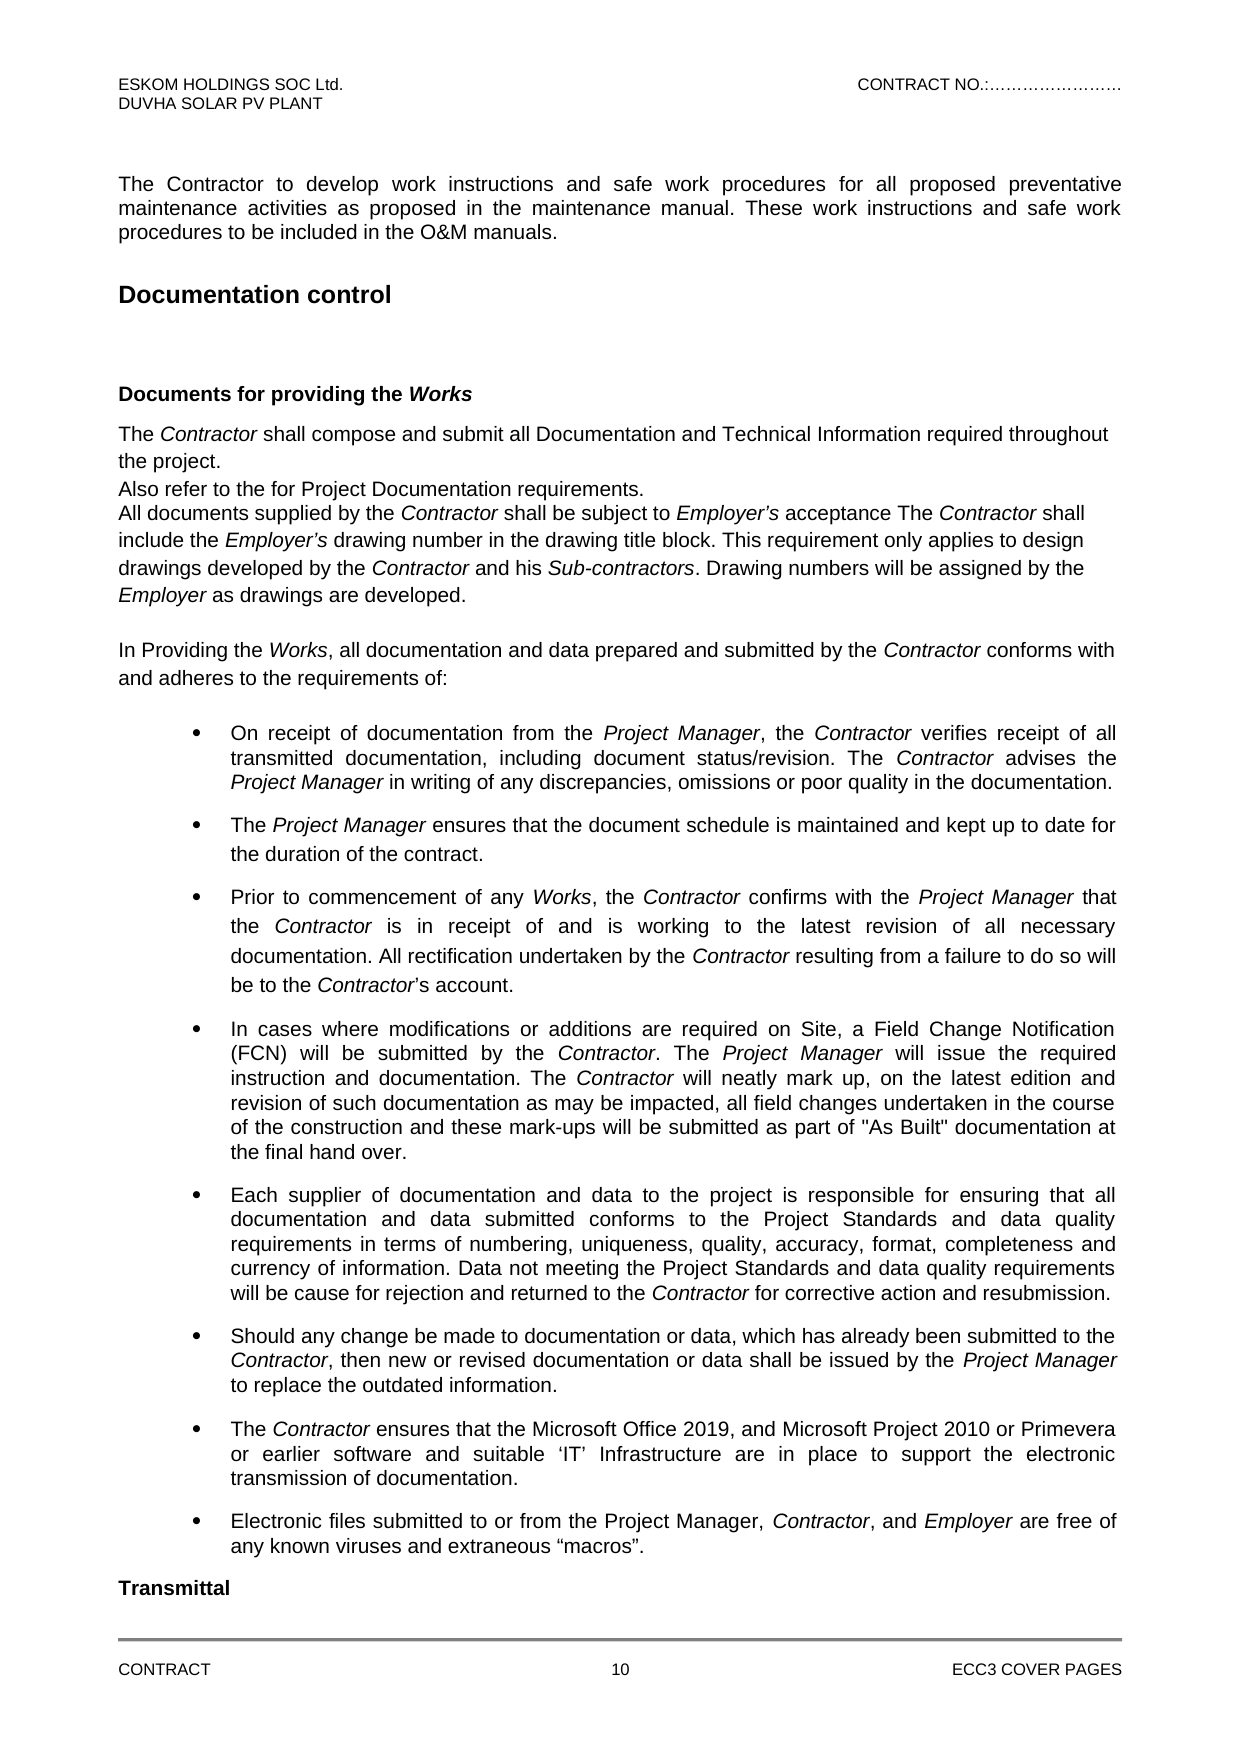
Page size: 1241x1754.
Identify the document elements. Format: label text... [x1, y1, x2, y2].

list In cases where modifications or additions are required on Site, a Field Change Notification (FCN) will be submitted by the Contractor. The Project Manager will issue the required instruction and documentation. The Contractor will neatly mark up, on the latest edition and revision of such documentation as may be impacted, all field changes undertaken in the course of the construction and these mark-ups will be submitted as part of "As Built" documentation at the final hand over. [193, 1017, 1117, 1163]
text The Contractor shall compose and submit all Documentation and Technical Information required throughout the project. [118, 422, 1122, 473]
list On receipt of documentation from the Project Manager, the Contractor verifies receipt of all transmitted documentation, including document status/revision. The Contractor advises the Project Manager in writing of any discrepancies, omissions or poor quality in the documentation. [193, 721, 1117, 794]
text Also refer to the for Project Documentation requirements. [118, 477, 1122, 501]
text All documents supplied by the Contractor shall be subject to Employer’s acceptance The Contractor shall include the Employer’s drawing number in the drawing title block. This requirement only applies to design drawings developed by the Contractor and his Sub-contractors. Drawing numbers will be assigned by the Employer as drawings are developed. [118, 501, 1122, 607]
list Documents for providing the Works [118, 382, 1122, 406]
list Transmittal [118, 1576, 1122, 1600]
list Should any change be made to documentation or data, which has already been submitted to the Contractor, then new or revised documentation or data shall be issued by the Project Manager to replace the outdated information. [193, 1324, 1117, 1397]
list Electronic files submitted to or from the Project Manager, Contractor, and Employer are free of any known viruses and extraneous “macros”. [193, 1509, 1117, 1557]
list The Contractor ensures that the Microsoft Office 2019, and Microsoft Project 2010 or Primevera or earlier software and suitable ‘IT’ Infrastructure are in place to support the electronic transmission of documentation. [193, 1417, 1117, 1490]
text The Contractor to develop work instructions and safe work procedures for all proposed preventative maintenance activities as proposed in the maintenance manual. These work instructions and safe work procedures to be included in the O&M manuals. [118, 172, 1122, 243]
text In Providing the Works, all documentation and data prepared and submitted by the Contractor conforms with and adheres to the requirements of: [118, 638, 1122, 689]
text Documentation control [118, 280, 1122, 309]
list The Project Manager ensures that the document schedule is maintained and kept up to date for the duration of the contract. [193, 812, 1117, 866]
list Prior to commencement of any Works, the Contractor confirms with the Project Manager that the Contractor is in receipt of and is working to the latest revision of all necessary documentation. All rectification undertaken by the Contractor resulting from a failure to do so will be to the Contractor’s account. [193, 885, 1117, 997]
list Each supplier of documentation and data to the project is responsible for ensuring that all documentation and data submitted conforms to the Project Standards and data quality requirements in terms of numbering, uniqueness, quality, accuracy, format, completeness and currency of information. Data not meeting the Project Standards and data quality requirements will be cause for rejection and returned to the Contractor for corrective action and resubmission. [193, 1182, 1117, 1305]
